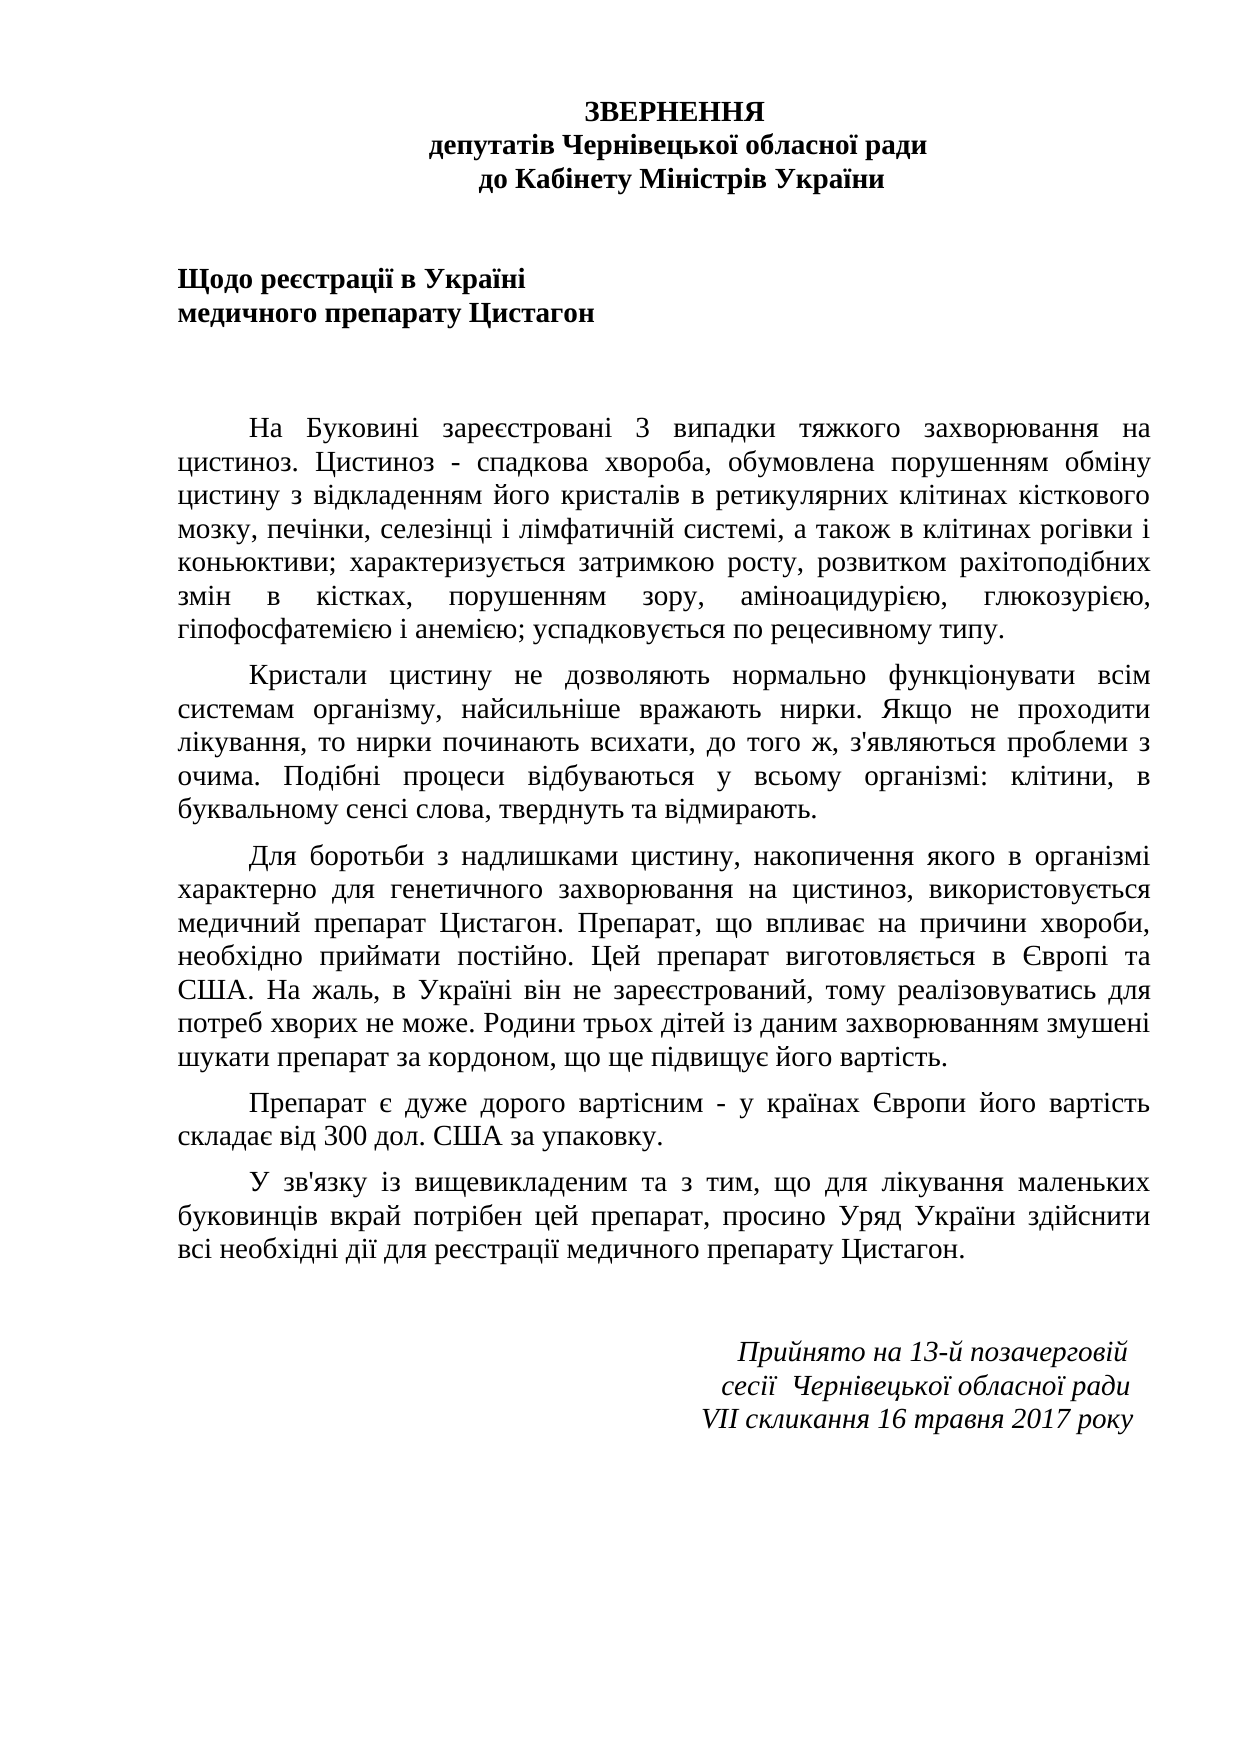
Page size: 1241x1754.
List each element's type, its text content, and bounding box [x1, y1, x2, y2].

text медичного препарату Цистагон [177, 295, 1179, 328]
text Щодо реєстрації в Україні [177, 261, 1179, 295]
text У зв'язку із вищевикладеним та з тим, що для лікування маленьких буковинців вкрай потрібен цей препарат, просино Уряд України здійснити всі необхідні дії для реєстрації медичного препарату Цистагон. [177, 1164, 1152, 1265]
text Препарат є дуже дорого вартісним - у країнах Європи його вартість складає від 300 дол. США за упаковку. [177, 1085, 1152, 1152]
text Для боротьби з надлишками цистину, накопичення якого в організмі характерно для генетичного захворювання на цистиноз, використовується медичний препарат Цистагон. Препарат, що впливає на причини хвороби, необхідно приймати постійно. Цей препарат виготовляється в Європі та США. На жаль, в Україні він не зареєстрований, тому реалізовуватись для потреб хворих не може. Родини трьох дітей із даним захворюванням змушені шукати препарат за кордоном, що ще підвищує його вартість. [177, 838, 1152, 1072]
text На Буковині зареєстровані 3 випадки тяжкого захворювання на цистиноз. Цистиноз - спадкова хвороба, обумовлена порушенням обміну цистину з відкладенням його кристалів в ретикулярних клітинах кісткового мозку, печінки, селезінці і лімфатичній системі, а також в клітинах рогівки і коньюктиви; характеризується затримкою росту, розвитком рахітоподібних змін в кістках, порушенням зору, аміноацидурією, глюкозурією, гіпофосфатемією і анемією; успадковується по рецесивному типу. [177, 410, 1152, 645]
text ЗВЕРНЕННЯ депутатів Чернівецької обласної ради [177, 94, 1179, 161]
text Прийнято на 13-й позачерговій сесії Чернівецької обласної ради [693, 1334, 1152, 1401]
text до Кабінету Міністрів України [177, 161, 1179, 194]
text VІІ скликання 16 травня 2017 року [693, 1401, 1152, 1435]
text Кристали цистину не дозволяють нормально функціонувати всім системам організму, найсильніше вражають нирки. Якщо не проходити лікування, то нирки починають всихати, до того ж, з'являються проблеми з очима. Подібні процеси відбуваються у всьому організмі: клітини, в буквальному сенсі слова, тверднуть та відмирають. [177, 657, 1152, 825]
